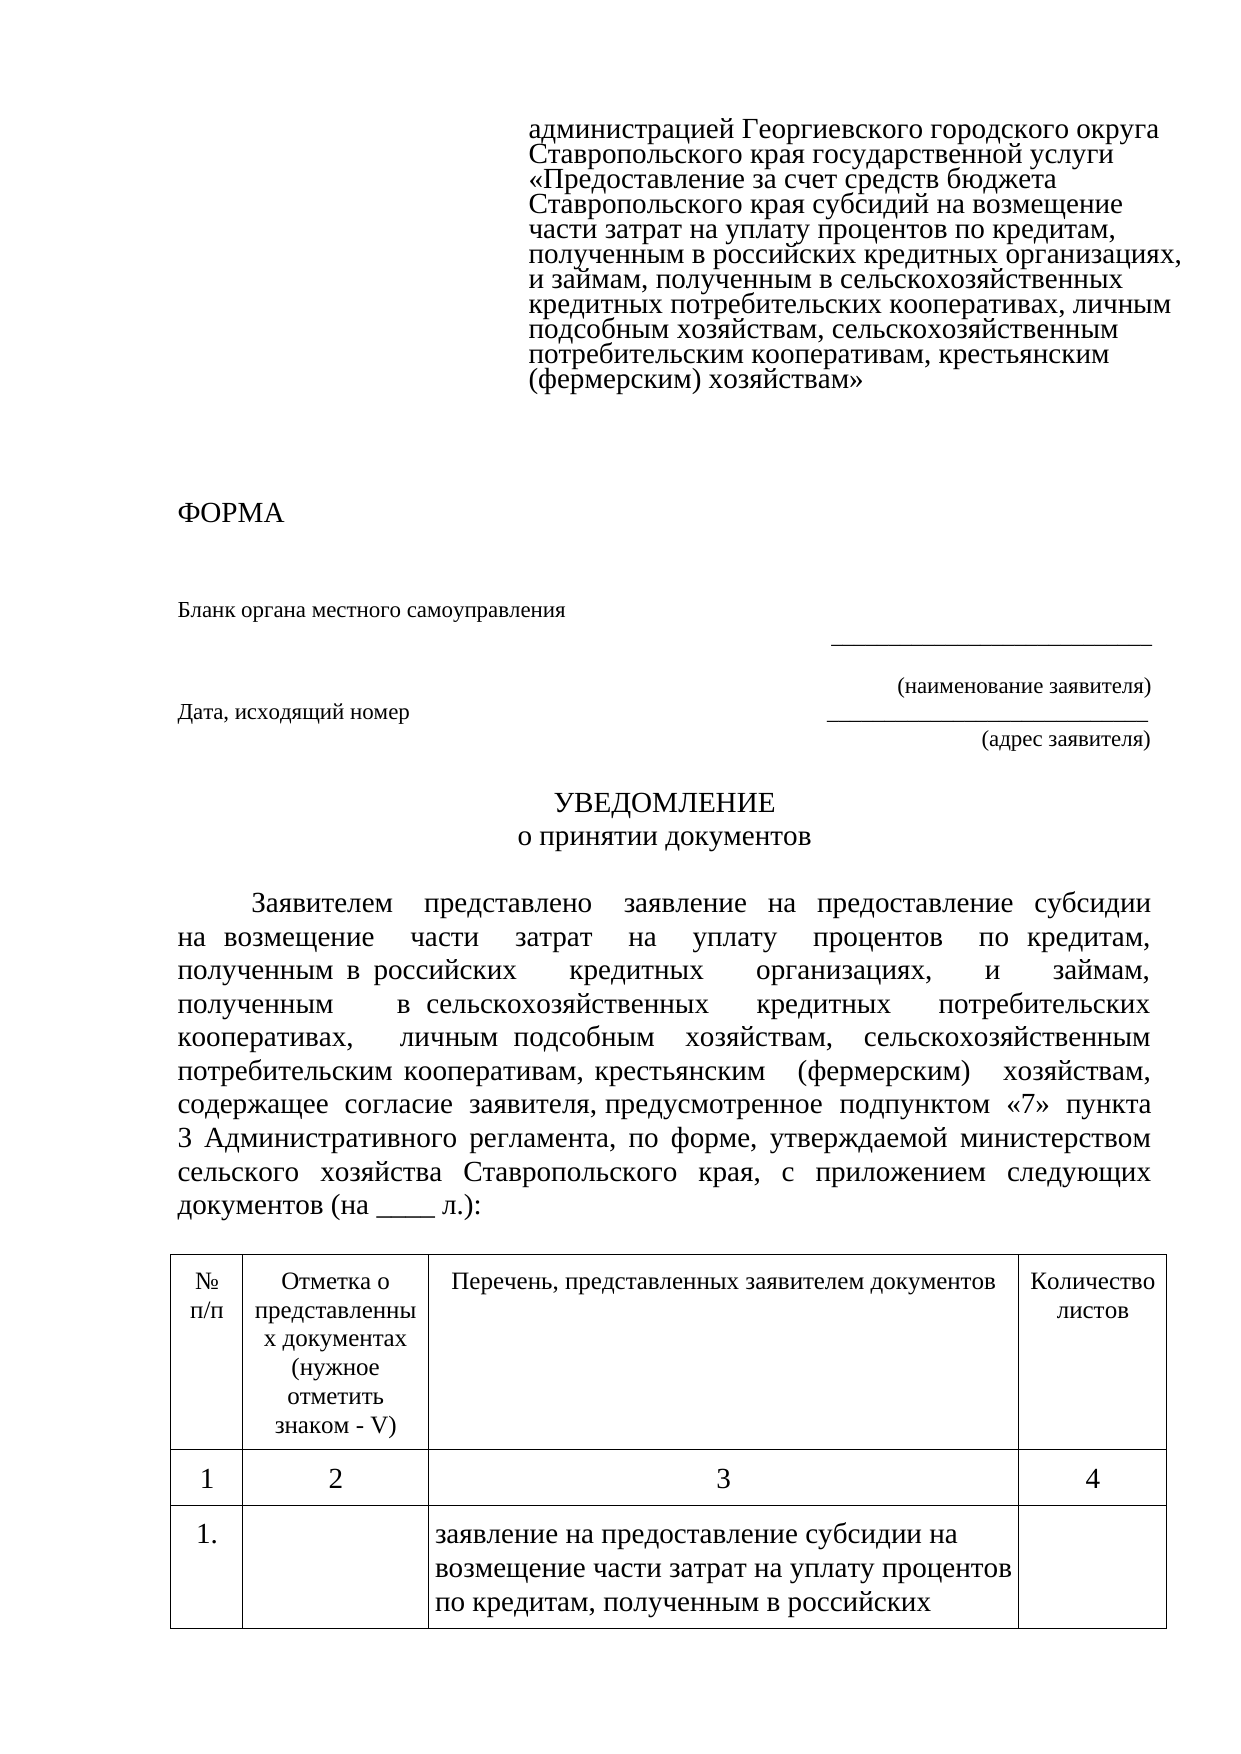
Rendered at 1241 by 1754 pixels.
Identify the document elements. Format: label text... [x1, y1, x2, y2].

text о принятии документов [177, 818, 1152, 852]
table_cell 1 [171, 1450, 242, 1505]
table_header № п/п [171, 1255, 242, 1449]
text ФОРМА [177, 495, 1152, 529]
text Заявителем представлено заявление на предоставление субсидии на возмещение части затрат на уплату процентов по кредитам, полученным в российских кредитных организациях, и займам, полученным в сельскохозяйственных кредитных потребительских кооперативах, личным подсобным хозяйствам, сельскохозяйственным потребительским кооперативам, крестьянским (фермерским) хозяйствам, содержащее согласие заявителя, предусмотренное подпунктом «7» пункта 3 Административного регламента, по форме, утверждаемой министерством сельского хозяйства Ставропольского края, с приложением следующих документов (на ____ л.): [177, 885, 1152, 1221]
text УВЕДОМЛЕНИЕ [177, 785, 1152, 818]
text ____________________________ [177, 622, 1152, 648]
text (адрес заявителя) [177, 725, 1152, 751]
table_cell 4 [1019, 1450, 1166, 1505]
table_cell [1019, 1506, 1166, 1628]
table_cell 2 [243, 1450, 428, 1505]
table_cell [429, 1506, 1018, 1628]
table_header Перечень, представленных заявителем документов [429, 1255, 1018, 1449]
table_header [517, 118, 1196, 437]
text Дата, исходящий номер ____________________________ [177, 698, 1152, 725]
table_cell 1. [171, 1506, 242, 1628]
text (наименование заявителя) [177, 672, 1152, 698]
table_header Отметка о представленных документах (нужное отметить знаком - V) [243, 1255, 428, 1449]
table_cell 3 [429, 1450, 1018, 1505]
table_header Количество листов [1019, 1255, 1166, 1449]
text Бланк органа местного самоуправления [177, 596, 1152, 622]
table_cell [243, 1506, 428, 1628]
